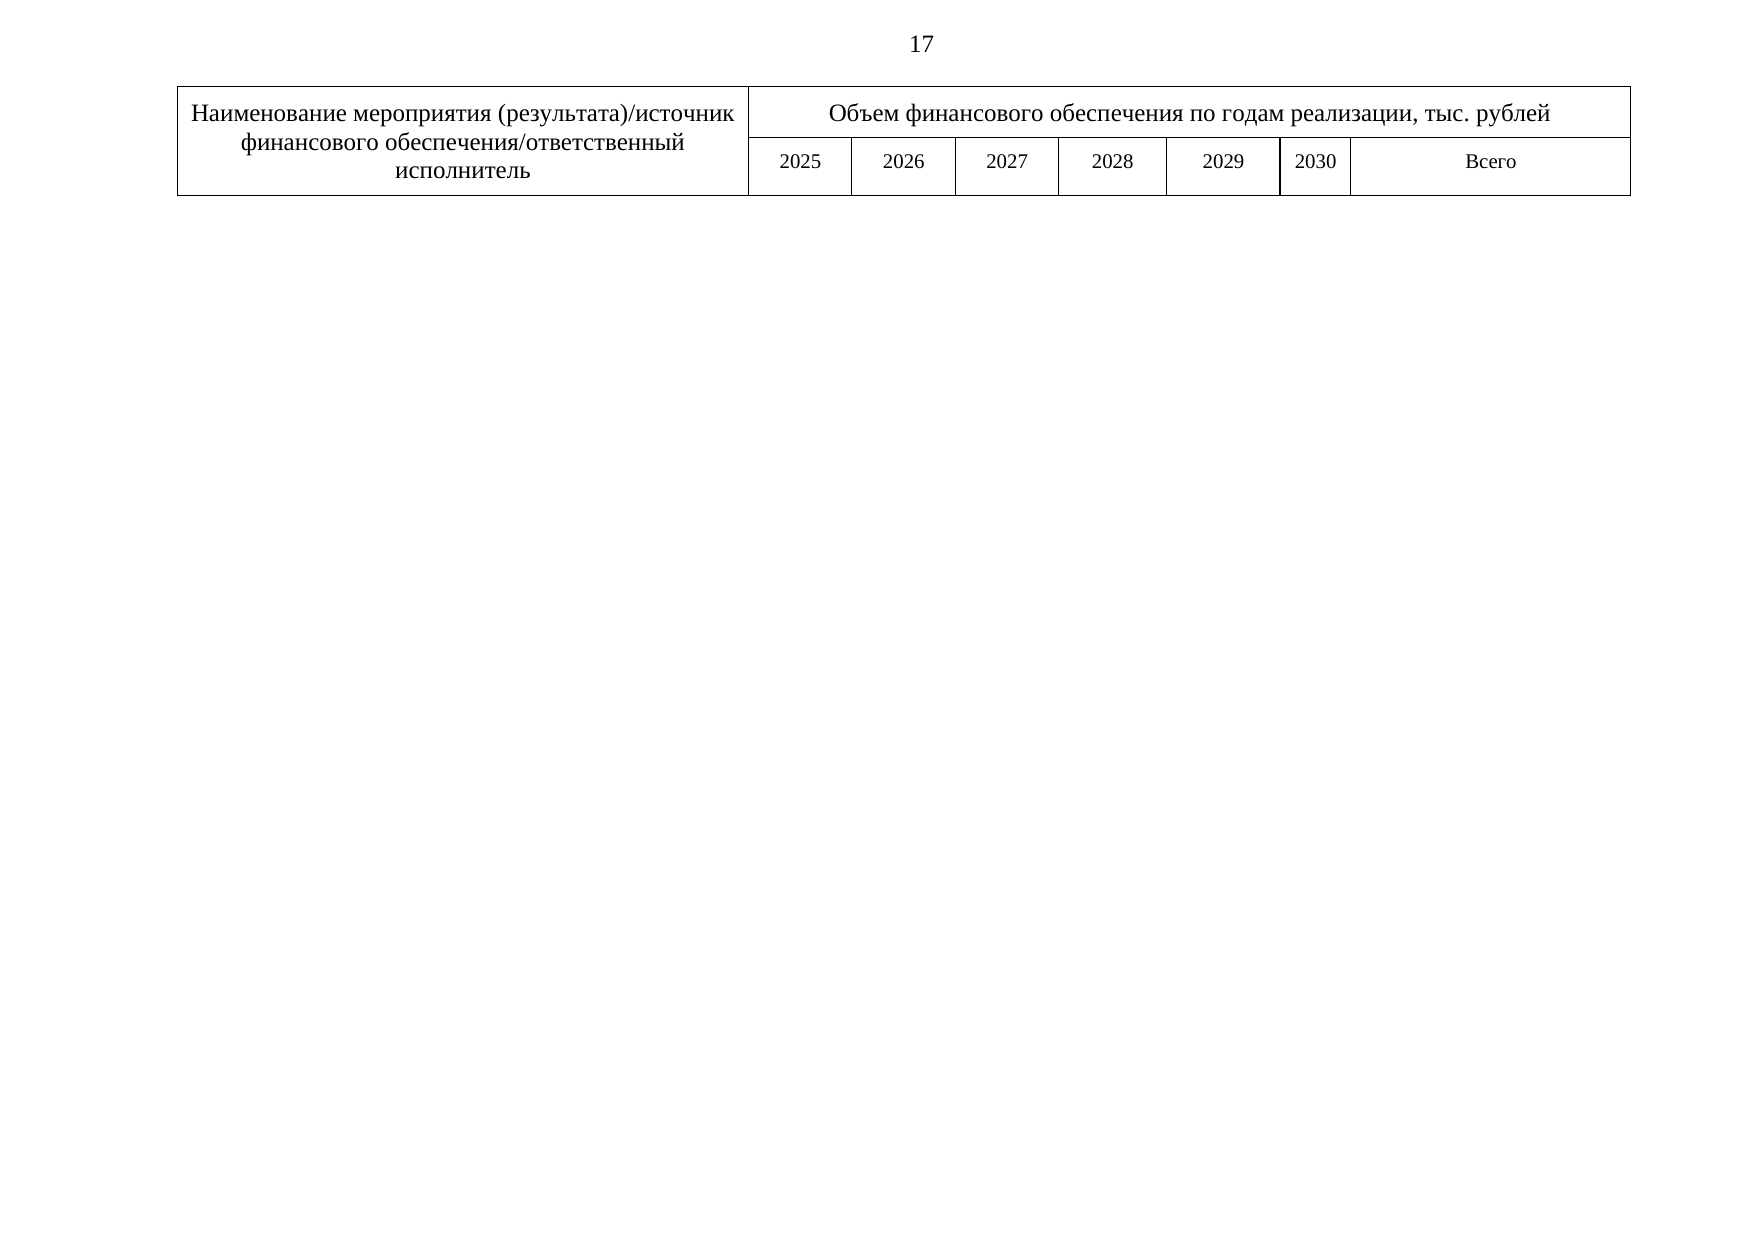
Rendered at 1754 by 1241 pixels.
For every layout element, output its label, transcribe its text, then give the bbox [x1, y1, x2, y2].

table_cell 2028 [1059, 138, 1166, 195]
table_header Наименование мероприятия (результата)/источник финансового обеспечения/ответственный исполнитель [178, 87, 748, 195]
table_cell 2029 [1167, 138, 1279, 195]
table_cell Всего [1351, 138, 1630, 195]
table_cell 2026 [852, 138, 955, 195]
table_cell 2025 [749, 138, 851, 195]
table_header Объем финансового обеспечения по годам реализации, тыс. рублей [749, 87, 1630, 137]
table_cell 2027 [956, 138, 1058, 195]
table_cell 2030 [1281, 138, 1350, 195]
